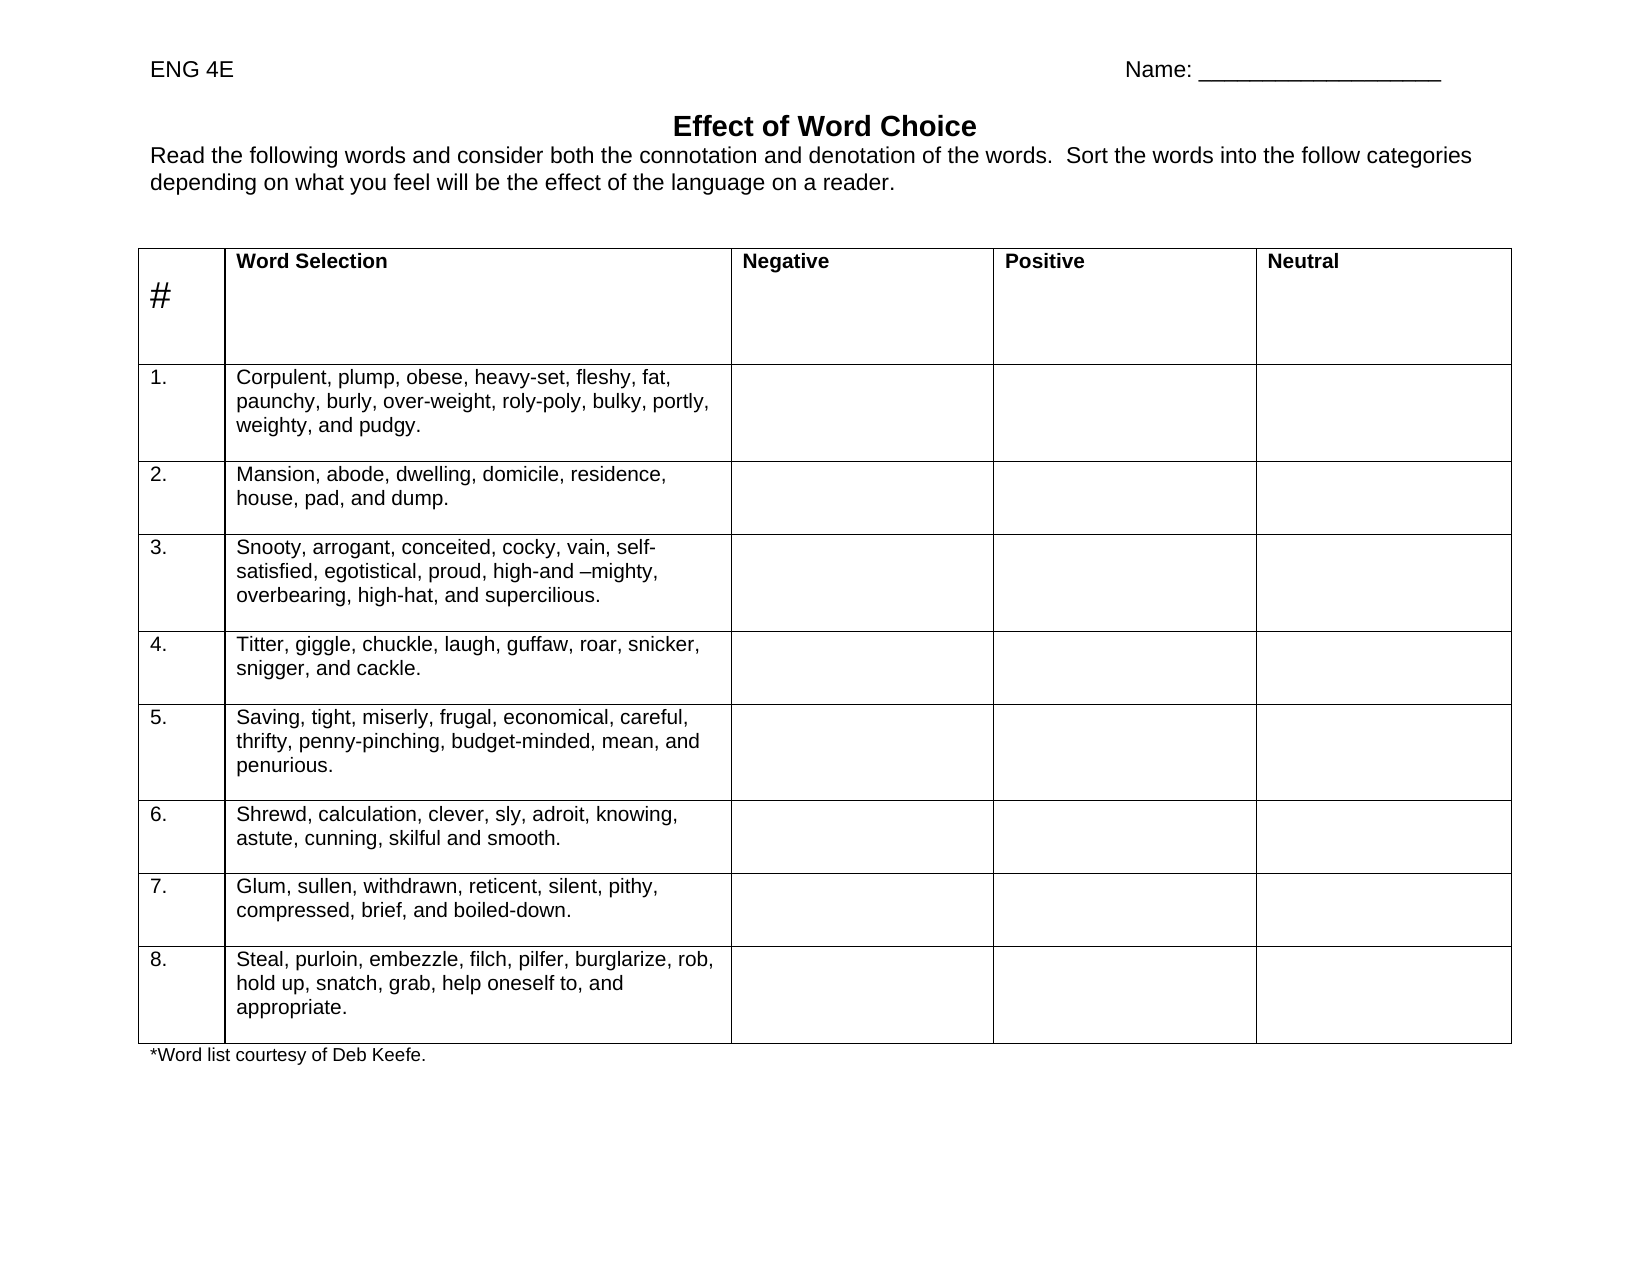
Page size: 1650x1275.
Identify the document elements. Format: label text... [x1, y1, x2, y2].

table_cell [994, 632, 1256, 703]
table_cell [1257, 874, 1511, 946]
table_header Word Selection [226, 249, 731, 364]
table_header Negative [732, 249, 993, 364]
table_cell 7. [139, 874, 224, 946]
table_cell [994, 462, 1256, 534]
table_cell 2. [139, 462, 224, 534]
table_cell Corpulent, plump, obese, heavy-set, fleshy, fat, paunchy, burly, over-weight, roly-poly, bulky, portly, weighty, and pudgy. [226, 365, 731, 461]
table_cell [994, 365, 1256, 461]
table_cell Snooty, arrogant, conceited, cocky, vain, self-satisfied, egotistical, proud, high-and –mighty, overbearing, high-hat, and supercilious. [226, 535, 731, 631]
table_cell Steal, purloin, embezzle, filch, pilfer, burglarize, rob, hold up, snatch, grab, help oneself to, and appropriate. [226, 947, 731, 1043]
table_cell [1257, 535, 1511, 631]
table_cell [732, 632, 993, 703]
text Read the following words and consider both the connotation and denotation of the words. Sort the words into the follow categories depending on what you feel will be the effect of the language on a reader. [150, 142, 1500, 195]
table_cell Mansion, abode, dwelling, domicile, residence, house, pad, and dump. [226, 462, 731, 534]
table_header Neutral [1257, 249, 1511, 364]
table_cell 6. [139, 801, 224, 873]
text ENG 4E Name: ___________________ [150, 56, 1500, 83]
table_cell Saving, tight, miserly, frugal, economical, careful, thrifty, penny-pinching, budget-minded, mean, and penurious. [226, 705, 731, 800]
table_cell 5. [139, 705, 224, 800]
table_cell [732, 705, 993, 800]
table_cell [732, 535, 993, 631]
table_cell Glum, sullen, withdrawn, reticent, silent, pithy, compressed, brief, and boiled-down. [226, 874, 731, 946]
table_cell [1257, 365, 1511, 461]
table_cell [1257, 801, 1511, 873]
table_cell [994, 801, 1256, 873]
text *Word list courtesy of Deb Keefe. [150, 1044, 1500, 1066]
table_cell [1257, 705, 1511, 800]
table_cell Titter, giggle, chuckle, laugh, guffaw, roar, snicker, snigger, and cackle. [226, 632, 731, 703]
table_cell [994, 535, 1256, 631]
table_cell [994, 947, 1256, 1043]
table_cell [732, 874, 993, 946]
table_cell Shrewd, calculation, clever, sly, adroit, knowing, astute, cunning, skilful and smooth. [226, 801, 731, 873]
table_cell 3. [139, 535, 224, 631]
table_cell [732, 801, 993, 873]
table_cell [994, 705, 1256, 800]
table_cell [732, 462, 993, 534]
table_cell [732, 365, 993, 461]
table_cell [1257, 632, 1511, 703]
table_cell 1. [139, 365, 224, 461]
table_header Positive [994, 249, 1256, 364]
text Effect of Word Choice [150, 109, 1500, 142]
table_cell 8. [139, 947, 224, 1043]
table_cell [1257, 462, 1511, 534]
table_header # [139, 249, 224, 364]
table_cell [732, 947, 993, 1043]
table_cell 4. [139, 632, 224, 703]
table_cell [1257, 947, 1511, 1043]
table_cell [994, 874, 1256, 946]
